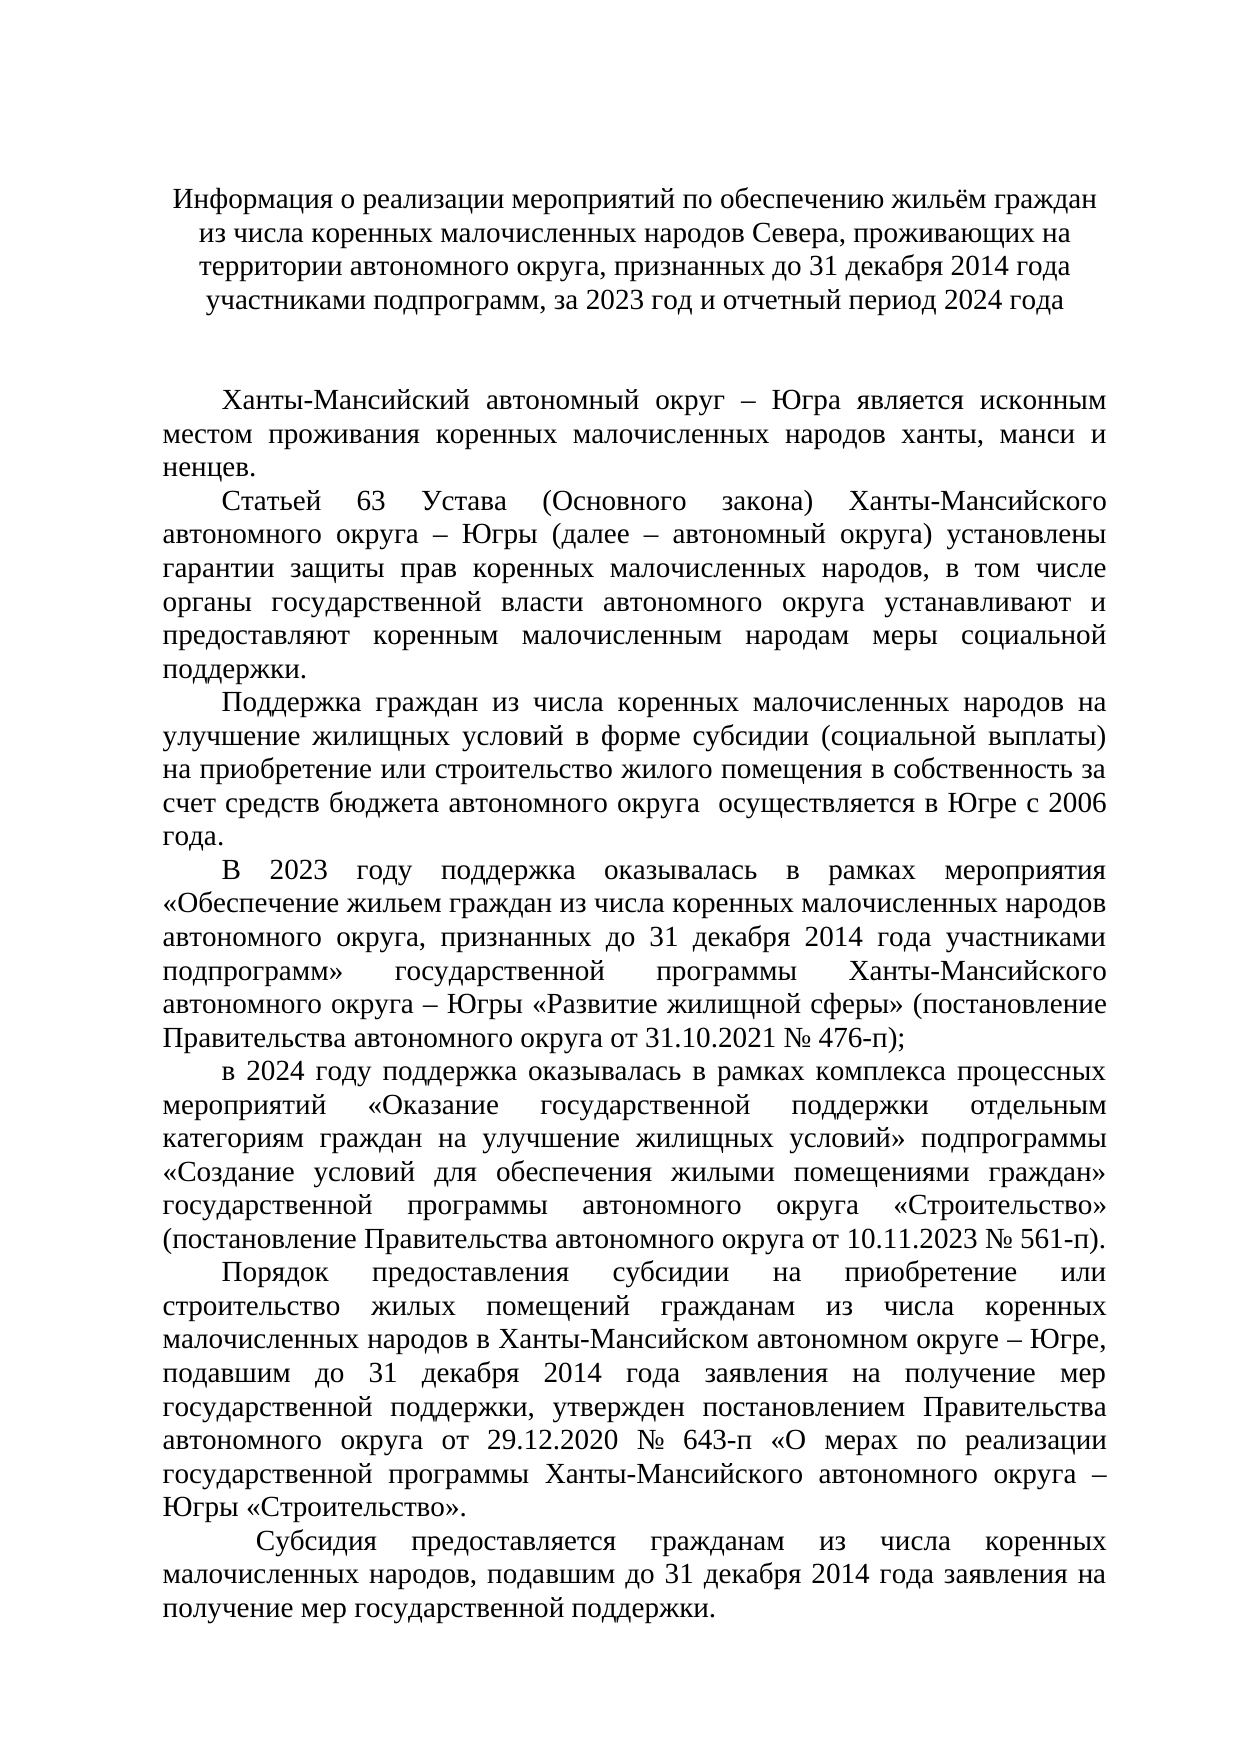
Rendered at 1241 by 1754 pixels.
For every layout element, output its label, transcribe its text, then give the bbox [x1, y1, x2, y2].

text Статьей 63 Устава (Основного закона) Ханты-Мансийского автономного округа – Югры (далее – автономный округа) установлены гарантии защиты прав коренных малочисленных народов, в том числе органы государственной власти автономного округа устанавливают и предоставляют коренным малочисленным народам меры социальной поддержки. [162, 483, 1107, 684]
text Поддержка граждан из числа коренных малочисленных народов на улучшение жилищных условий в форме субсидии (социальной выплаты) на приобретение или строительство жилого помещения в собственность за счет средств бюджета автономного округа осуществляется в Югре с 2006 года. [162, 684, 1107, 852]
text Порядок предоставления субсидии на приобретение или строительство жилых помещений гражданам из числа коренных малочисленных народов в Ханты-Мансийском автономном округе – Югре, подавшим до 31 декабря 2014 года заявления на получение мер государственной поддержки, утвержден постановлением Правительства автономного округа от 29.12.2020 № 643-п «О мерах по реализации государственной программы Ханты-Мансийского автономного округа – Югры «Строительство». [162, 1254, 1107, 1523]
text В 2023 году поддержка оказывалась в рамках мероприятия «Обеспечение жильем граждан из числа коренных малочисленных народов автономного округа, признанных до 31 декабря 2014 года участниками подпрограмм» государственной программы Ханты-Мансийского автономного округа – Югры «Развитие жилищной сферы» (постановление Правительства автономного округа от 31.10.2021 № 476-п); [162, 852, 1107, 1053]
text Информация о реализации мероприятий по обеспечению жильём граждан из числа коренных малочисленных народов Севера, проживающих на территории автономного округа, признанных до 31 декабря 2014 года участниками подпрограмм, за 2023 год и отчетный период 2024 года [162, 181, 1107, 315]
text Субсидия предоставляется гражданам из числа коренных малочисленных народов, подавшим до 31 декабря 2014 года заявления на получение мер государственной поддержки. [162, 1523, 1107, 1623]
text в 2024 году поддержка оказывалась в рамках комплекса процессных мероприятий «Оказание государственной поддержки отдельным категориям граждан на улучшение жилищных условий» подпрограммы «Создание условий для обеспечения жилыми помещениями граждан» государственной программы автономного округа «Строительство» (постановление Правительства автономного округа от 10.11.2023 № 561-п). [162, 1053, 1107, 1254]
text Ханты-Мансийский автономный округ – Югра является исконным местом проживания коренных малочисленных народов ханты, манси и ненцев. [162, 382, 1107, 483]
